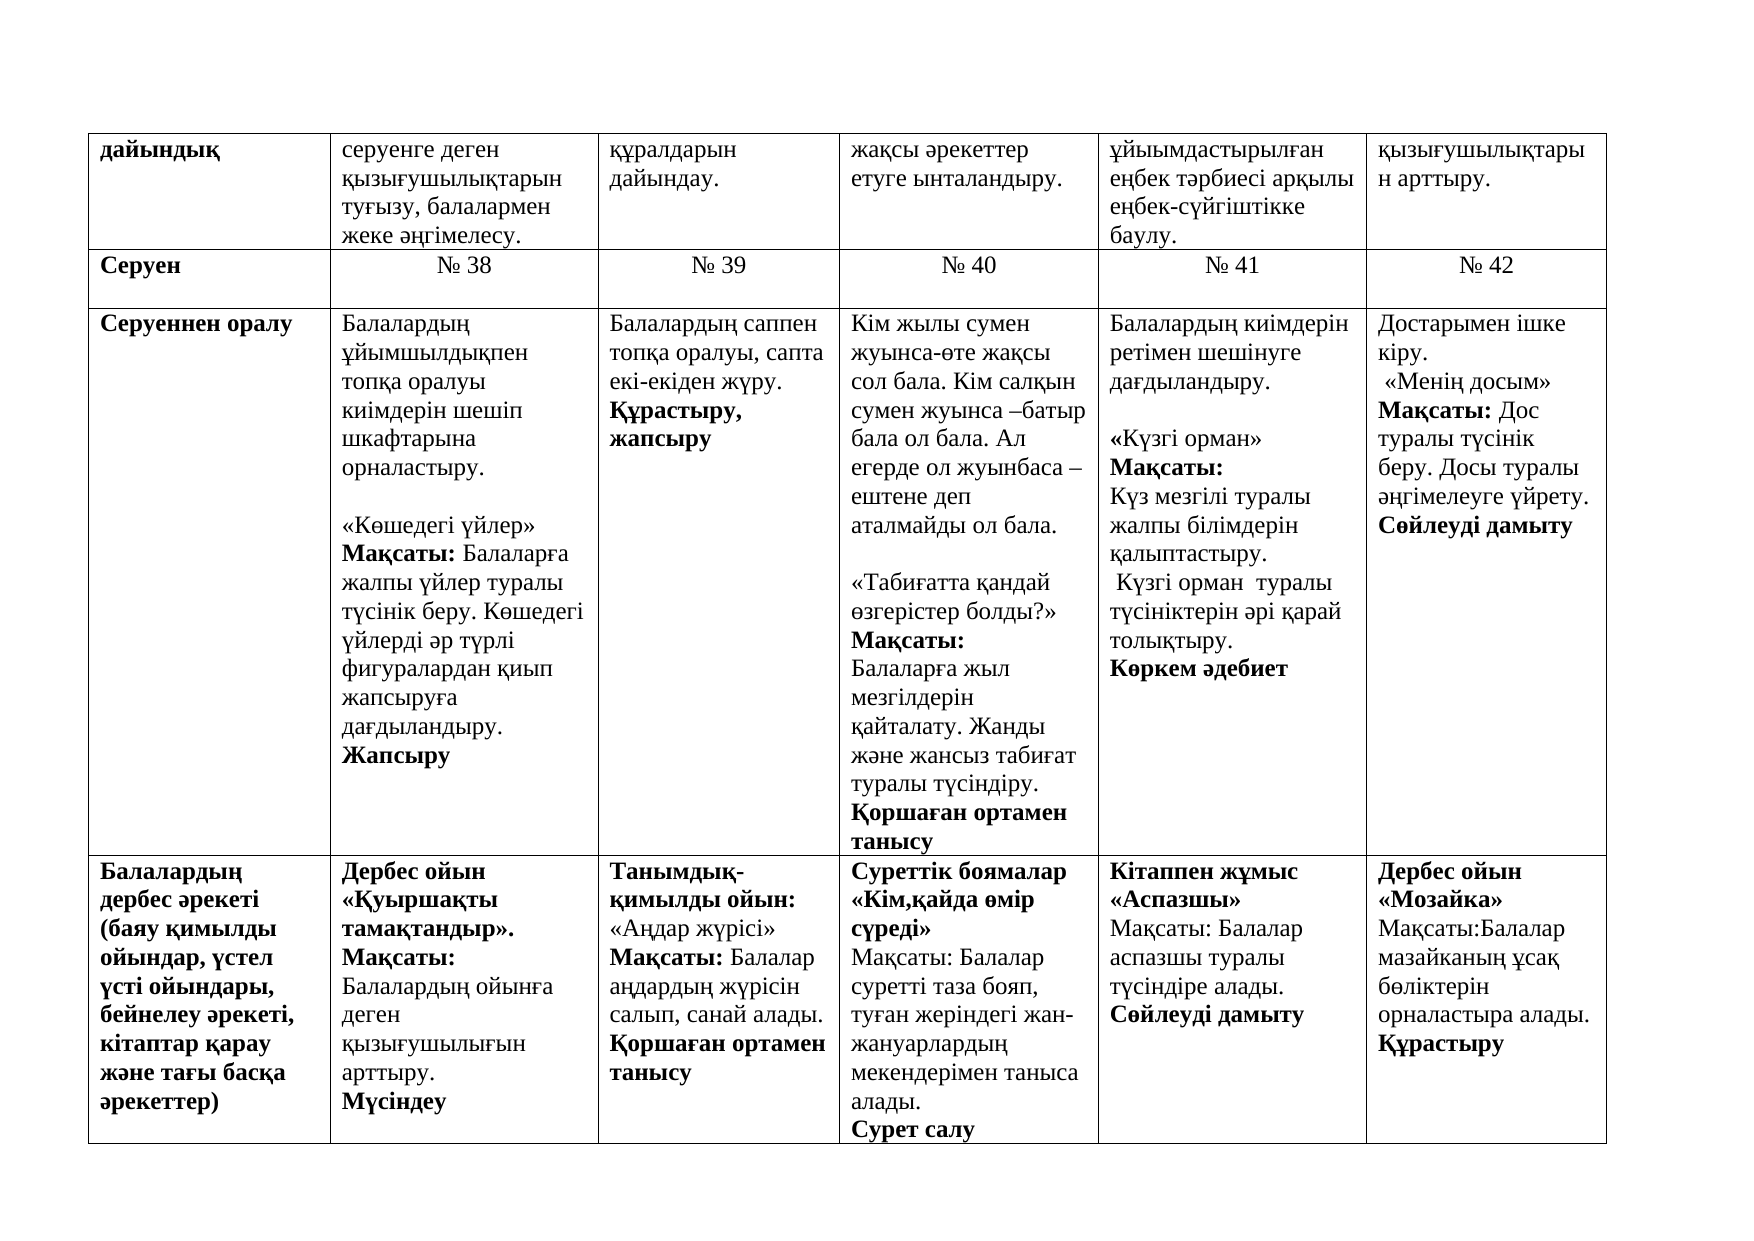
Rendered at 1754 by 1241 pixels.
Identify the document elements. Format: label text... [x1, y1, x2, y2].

table_cell № 39 [599, 250, 839, 307]
table_cell Балалардың ұйымшылдықпен топқа оралуы киімдерін шешіп шкафтарына орналастыру. «Көшедегі үйлер» Мақсаты: Балаларға жалпы үйлер туралы түсінік беру. Көшедегі үйлерді әр түрлі фигуралардан қиып жапсыруға дағдыландыру. Жапсыру [331, 309, 598, 855]
table_cell Достарымен ішке кіру. «Менің досым» Мақсаты: Дос туралы түсінік беру. Досы туралы әңгімелеуге үйрету. Сөйлеуді дамыту [1367, 309, 1606, 855]
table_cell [1367, 134, 1606, 249]
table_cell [331, 134, 598, 249]
table_cell Серуеннен оралу [89, 309, 330, 855]
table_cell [1099, 134, 1366, 249]
table_cell Дербес ойын «Қуыршақты тамақтандыр». Мақсаты: Балалардың ойынға деген қызығушылығын арттыру. Мүсіндеу [331, 856, 598, 1143]
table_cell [840, 134, 1098, 249]
table_cell Балалардың саппен топқа оралуы, сапта екі-екіден жүру. Құрастыру, жапсыру [599, 309, 839, 855]
table_cell Танымдық-қимылды ойын: «Аңдар жүрісі» Мақсаты: Балалар аңдардың жүрісін салып, санай алады. Қоршаған ортамен танысу [599, 856, 839, 1143]
table_cell Суреттік боямалар «Кім,қайда өмір сүреді» Мақсаты: Балалар суретті таза бояп, туған жеріндегі жан-жануарлардың мекендерімен таныса алады. Сурет салу [840, 856, 1098, 1143]
table_cell Балалардың дербес әрекеті (баяу қимылды ойындар, үстел үсті ойындары, бейнелеу әрекеті, кітаптар қарау және тағы басқа әрекеттер) [89, 856, 330, 1143]
table_cell Кітаппен жұмыс «Аспазшы» Мақсаты: Балалар аспазшы туралы түсіндіре алады. Сөйлеуді дамыту [1099, 856, 1366, 1143]
table_cell Серуен [89, 250, 330, 307]
table_cell № 40 [840, 250, 1098, 307]
table_cell Серуенге дайындық [89, 134, 330, 249]
table_cell № 42 [1367, 250, 1606, 307]
table_cell № 41 [1099, 250, 1366, 307]
table_cell Дербес ойын «Мозайка» Мақсаты:Балалар мазайканың ұсақ бөліктерін орналастыра алады. Құрастыру [1367, 856, 1606, 1143]
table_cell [599, 134, 839, 249]
table_cell № 38 [331, 250, 598, 307]
table_cell Кім жылы сумен жуынса-өте жақсы сол бала. Кім салқын сумен жуынса –батыр бала ол бала. Ал егерде ол жуынбаса –ештене деп аталмайды ол бала. «Табиғатта қандай өзгерістер болды?» Мақсаты: Балаларға жыл мезгілдерін қайталату. Жанды және жансыз табиғат туралы түсіндіру. Қоршаған ортамен танысу [840, 309, 1098, 855]
table_cell Балалардың киімдерін ретімен шешінуге дағдыландыру. «Күзгі орман» Мақсаты: Күз мезгілі туралы жалпы білімдерін қалыптастыру. Күзгі орман туралы түсініктерін әрі қарай толықтыру. Көркем әдебиет [1099, 309, 1366, 855]
